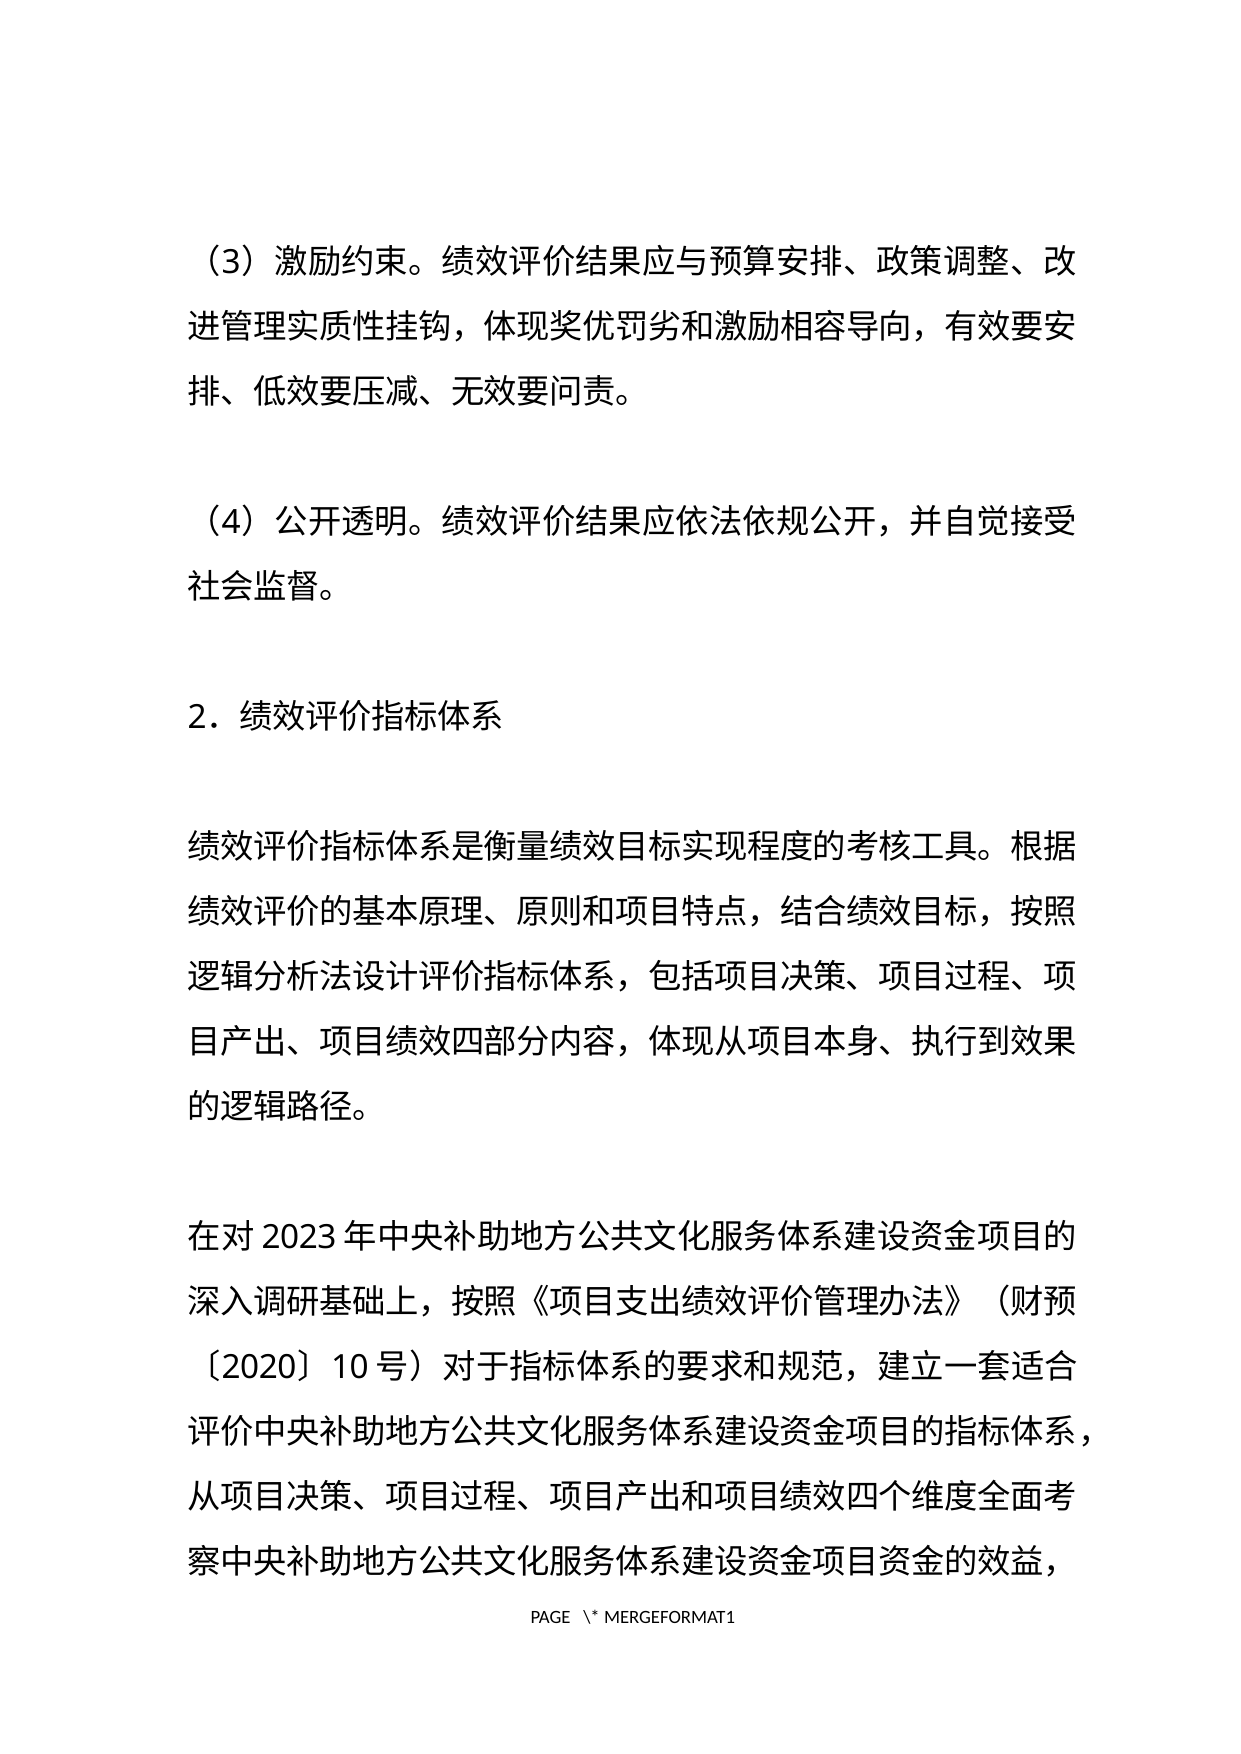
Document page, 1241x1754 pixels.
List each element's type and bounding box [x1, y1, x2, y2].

text [187, 162, 1078, 1592]
